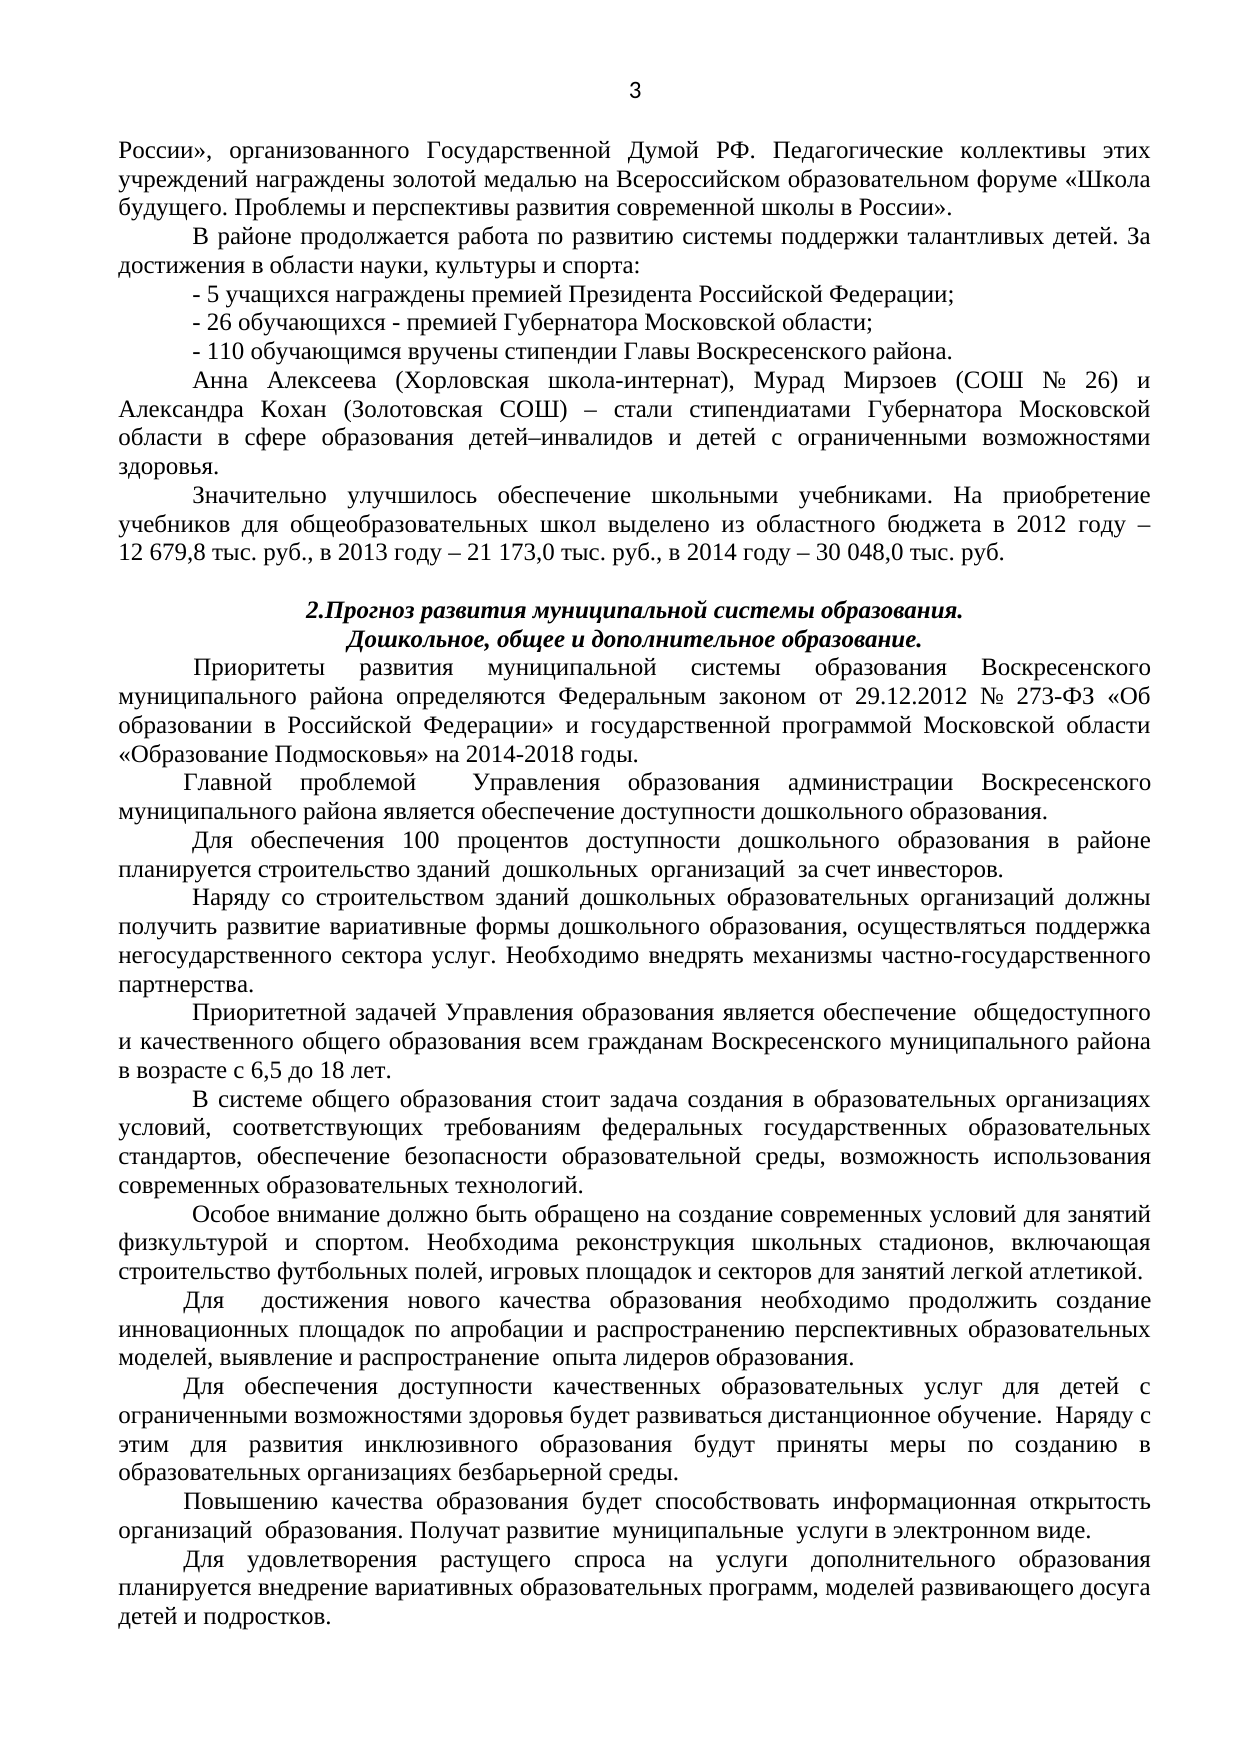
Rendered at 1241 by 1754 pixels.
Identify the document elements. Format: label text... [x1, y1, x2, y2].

text Анна Алексеева (Хорловская школа-интернат), Мурад Мирзоев (СОШ № 26) и Александра Кохан (Золотовская СОШ) – стали стипендиатами Губернатора Московской области в сфере образования детей–инвалидов и детей с ограниченными возможностями здоровья. [118, 365, 1152, 480]
text - 26 обучающихся - премией Губернатора Московской области; [118, 307, 1152, 336]
text Для обеспечения доступности качественных образовательных услуг для детей с ограниченными возможностями здоровья будет развиваться дистанционное обучение. Наряду с этим для развития инклюзивного образования будут приняты меры по созданию в образовательных организациях безбарьерной среды. [118, 1371, 1152, 1486]
text Дошкольное, общее и дополнительное образование. [118, 624, 1152, 652]
text Для удовлетворения растущего спроса на услуги дополнительного образования планируется внедрение вариативных образовательных программ, моделей развивающего досуга детей и подростков. [118, 1544, 1152, 1630]
text - 5 учащихся награждены премией Президента Российской Федерации; [118, 279, 1152, 307]
text В районе продолжается работа по развитию системы поддержки талантливых детей. За достижения в области науки, культуры и спорта: [118, 221, 1152, 279]
text Для достижения нового качества образования необходимо продолжить создание инновационных площадок по апробации и распространению перспективных образовательных моделей, выявление и распространение опыта лидеров образования. [118, 1285, 1152, 1371]
text Для обеспечения 100 процентов доступности дошкольного образования в районе планируется строительство зданий дошкольных организаций за счет инвесторов. [118, 825, 1152, 882]
text В системе общего образования стоит задача создания в образовательных организациях условий, соответствующих требованиям федеральных государственных образовательных стандартов, обеспечение безопасности образовательной среды, возможность использования современных образовательных технологий. [118, 1084, 1152, 1199]
text Повышению качества образования будет способствовать информационная открытость организаций образования. Получат развитие муниципальные услуги в электронном виде. [118, 1486, 1152, 1544]
text Главной проблемой Управления образования администрации Воскресенского муниципального района является обеспечение доступности дошкольного образования. [118, 767, 1152, 825]
text Особое внимание должно быть обращено на создание современных условий для занятий физкультурой и спортом. Необходима реконструкция школьных стадионов, включающая строительство футбольных полей, игровых площадок и секторов для занятий легкой атлетикой. [118, 1199, 1152, 1285]
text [118, 135, 1152, 221]
text Приоритеты развития муниципальной системы образования Воскресенского муниципального района определяются Федеральным законом от 29.12.2012 № 273-ФЗ «Об образовании в Российской Федерации» и государственной программой Московской области «Образование Подмосковья» на 2014-2018 годы. [118, 652, 1152, 767]
text - 110 обучающимся вручены стипендии Главы Воскресенского района. [118, 336, 1152, 365]
text 2.Прогноз развития муниципальной системы образования. [118, 595, 1152, 624]
text Значительно улучшилось обеспечение школьными учебниками. На приобретение учебников для общеобразовательных школ выделено из областного бюджета в 2012 году – 12 679,8 тыс. руб., в 2013 году – 21 173,0 тыс. руб., в 2014 году – 30 048,0 тыс. руб. [118, 480, 1152, 566]
text Наряду со строительством зданий дошкольных образовательных организаций должны получить развитие вариативные формы дошкольного образования, осуществляться поддержка негосударственного сектора услуг. Необходимо внедрять механизмы частно-государственного партнерства. [118, 882, 1152, 997]
text Приоритетной задачей Управления образования является обеспечение общедоступного и качественного общего образования всем гражданам Воскресенского муниципального района в возрасте с 6,5 до 18 лет. [118, 997, 1152, 1084]
